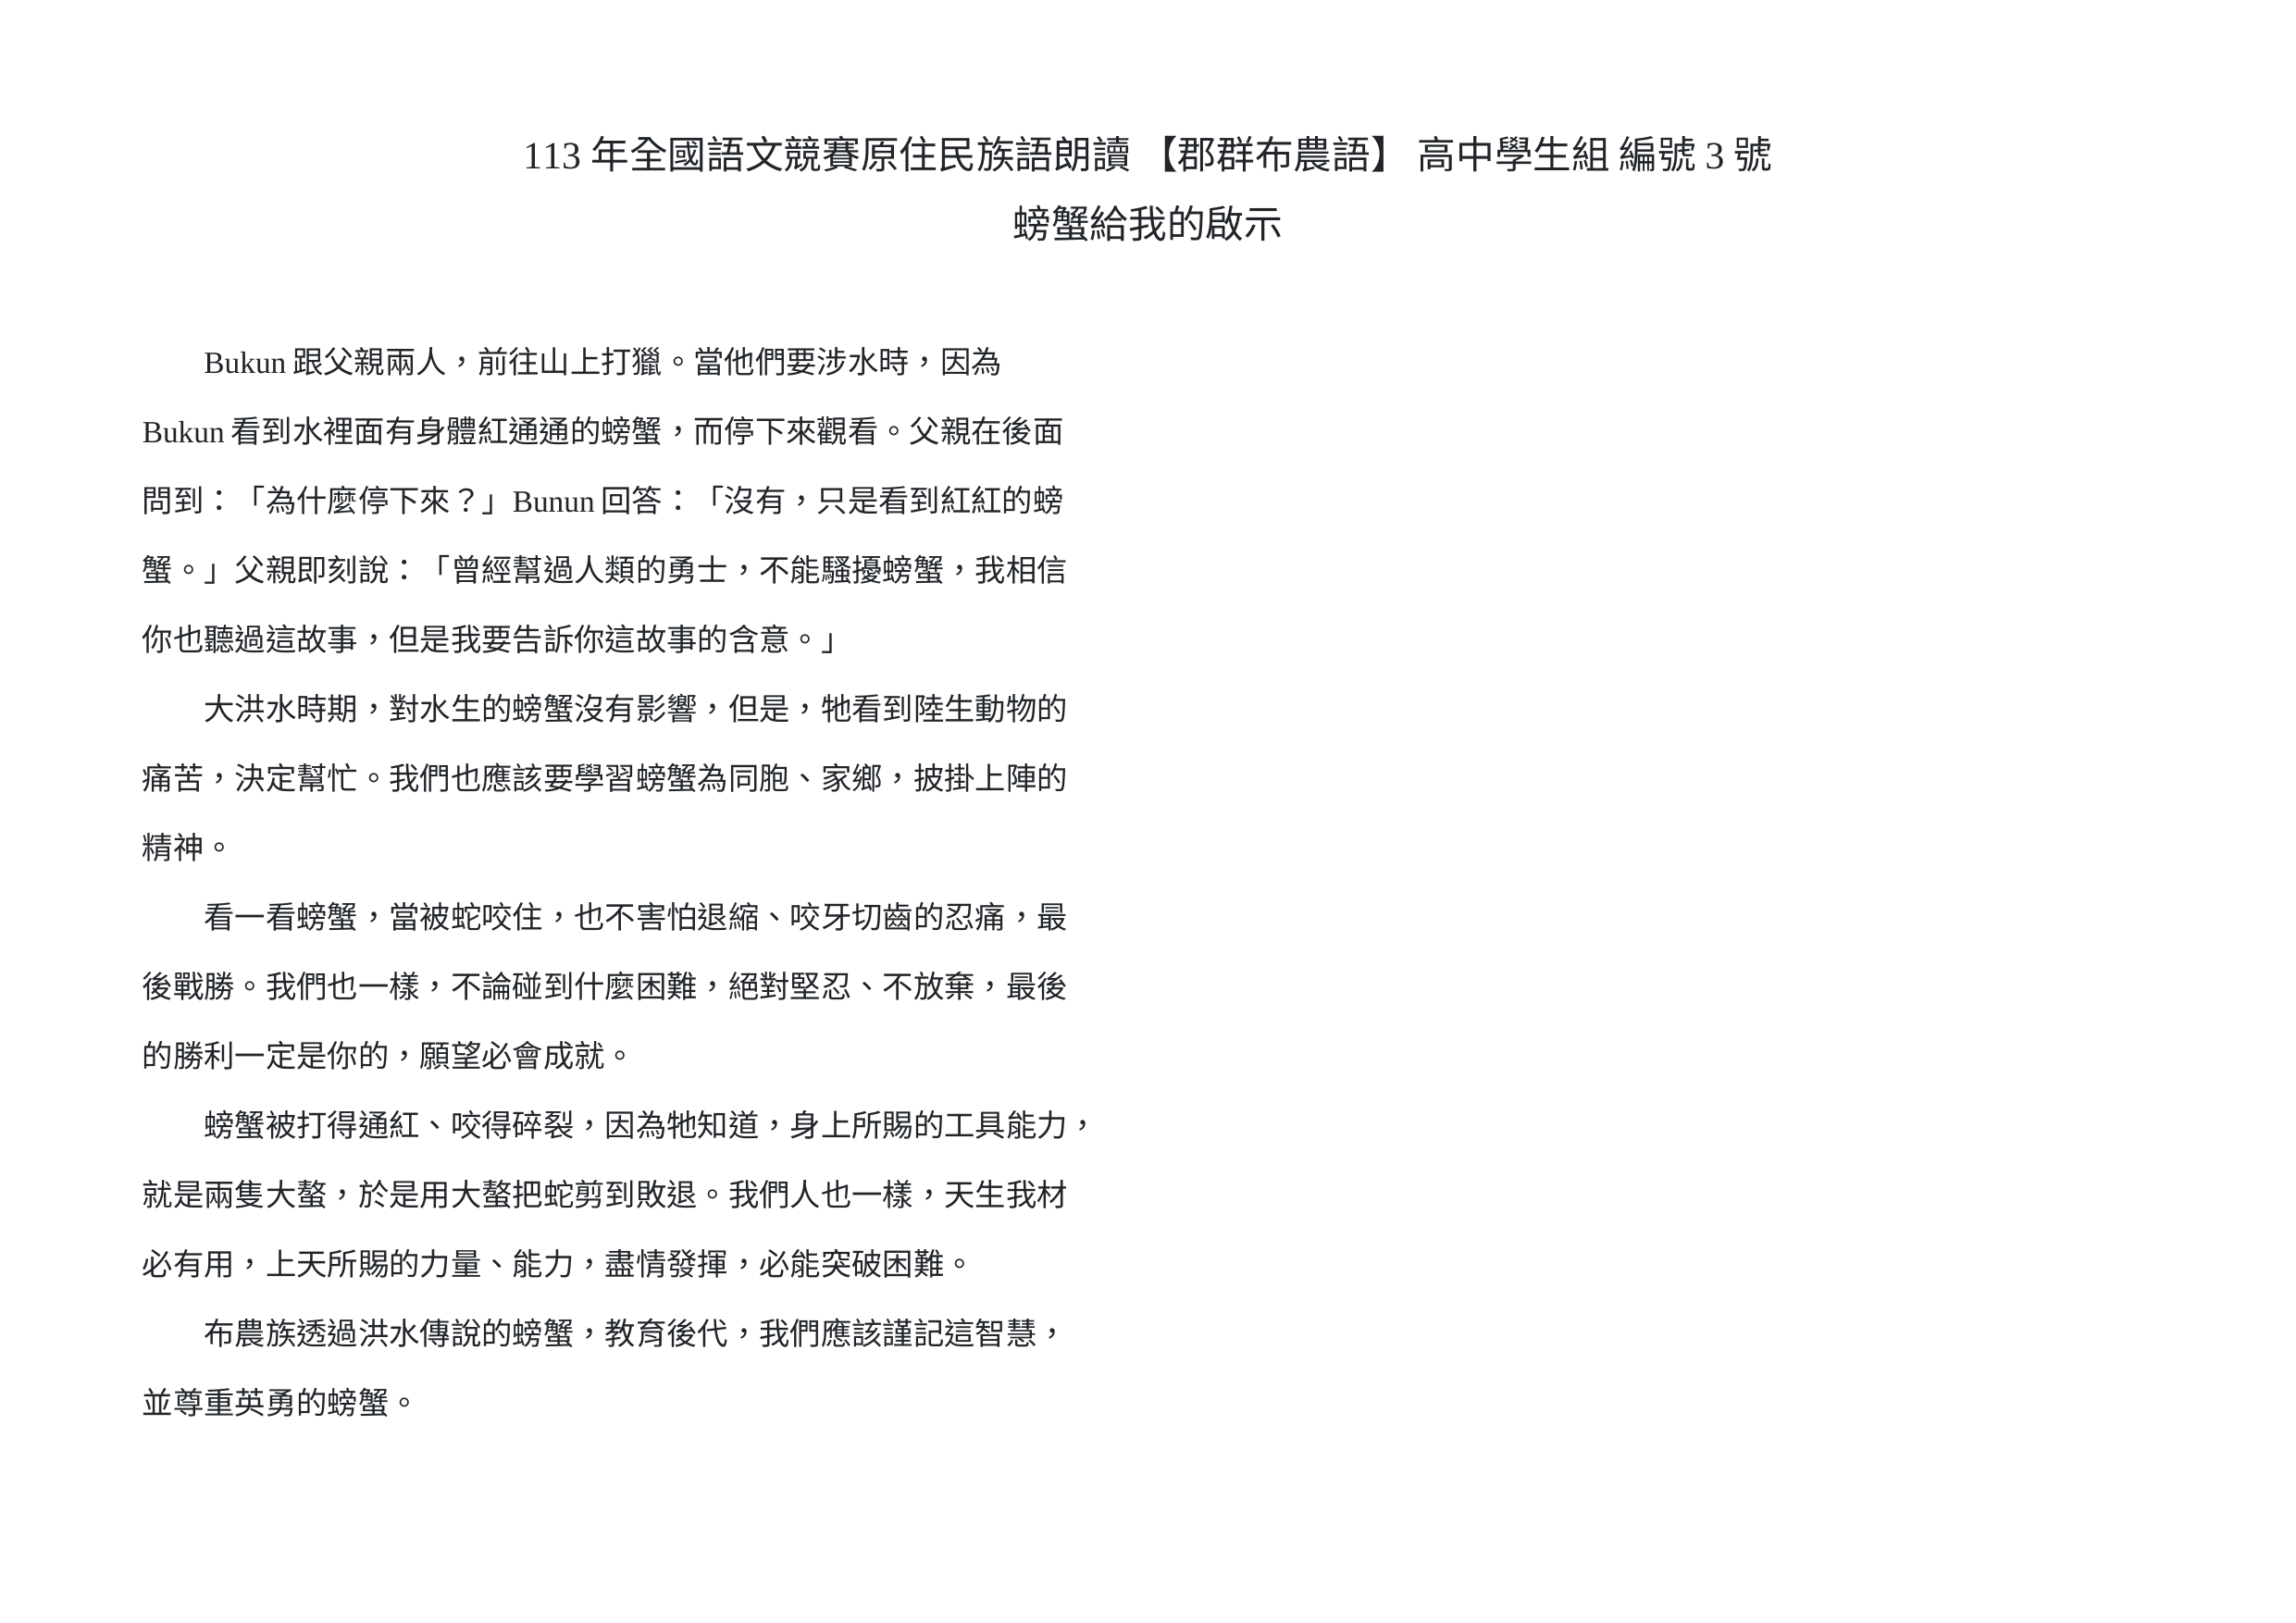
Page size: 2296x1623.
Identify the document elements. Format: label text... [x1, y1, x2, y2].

text 113 年全國語文競賽原住民族語朗讀 【郡群布農語】 高中學生組 編號 3 號 [142, 118, 2153, 187]
text 螃蟹被打得通紅、咬得碎裂，因為牠知道，身上所賜的工具能力，就是兩隻大螯，於是用大螯把蛇剪到敗退。我們人也一樣，天生我材必有用，上天所賜的力量、能力，盡情發揮，必能突破困難。 [142, 1089, 1090, 1297]
text 布農族透過洪水傳說的螃蟹，教育後代，我們應該謹記這智慧，並尊重英勇的螃蟹。 [142, 1297, 1090, 1436]
text 大洪水時期，對水生的螃蟹沒有影響，但是，牠看到陸生動物的痛苦，決定幫忙。我們也應該要學習螃蟹為同胞、家鄉，披掛上陣的精神。 [142, 673, 1090, 881]
text Bukun跟父親兩人，前往山上打獵。當他們要涉水時，因為Bukun看到水裡面有身體紅通通的螃蟹，而停下來觀看。父親在後面問到：「為什麼停下來？」Bunun回答：「沒有，只是看到紅紅的螃蟹。」父親即刻說：「曾經幫過人類的勇士，不能騷擾螃蟹，我相信你也聽過這故事，但是我要告訴你這故事的含意。」 [142, 326, 1090, 673]
text 看一看螃蟹，當被蛇咬住，也不害怕退縮、咬牙切齒的忍痛，最後戰勝。我們也一樣，不論碰到什麼困難，絕對堅忍、不放棄，最後的勝利一定是你的，願望必會成就。 [142, 881, 1090, 1089]
text 螃蟹給我的啟示 [142, 187, 2153, 256]
